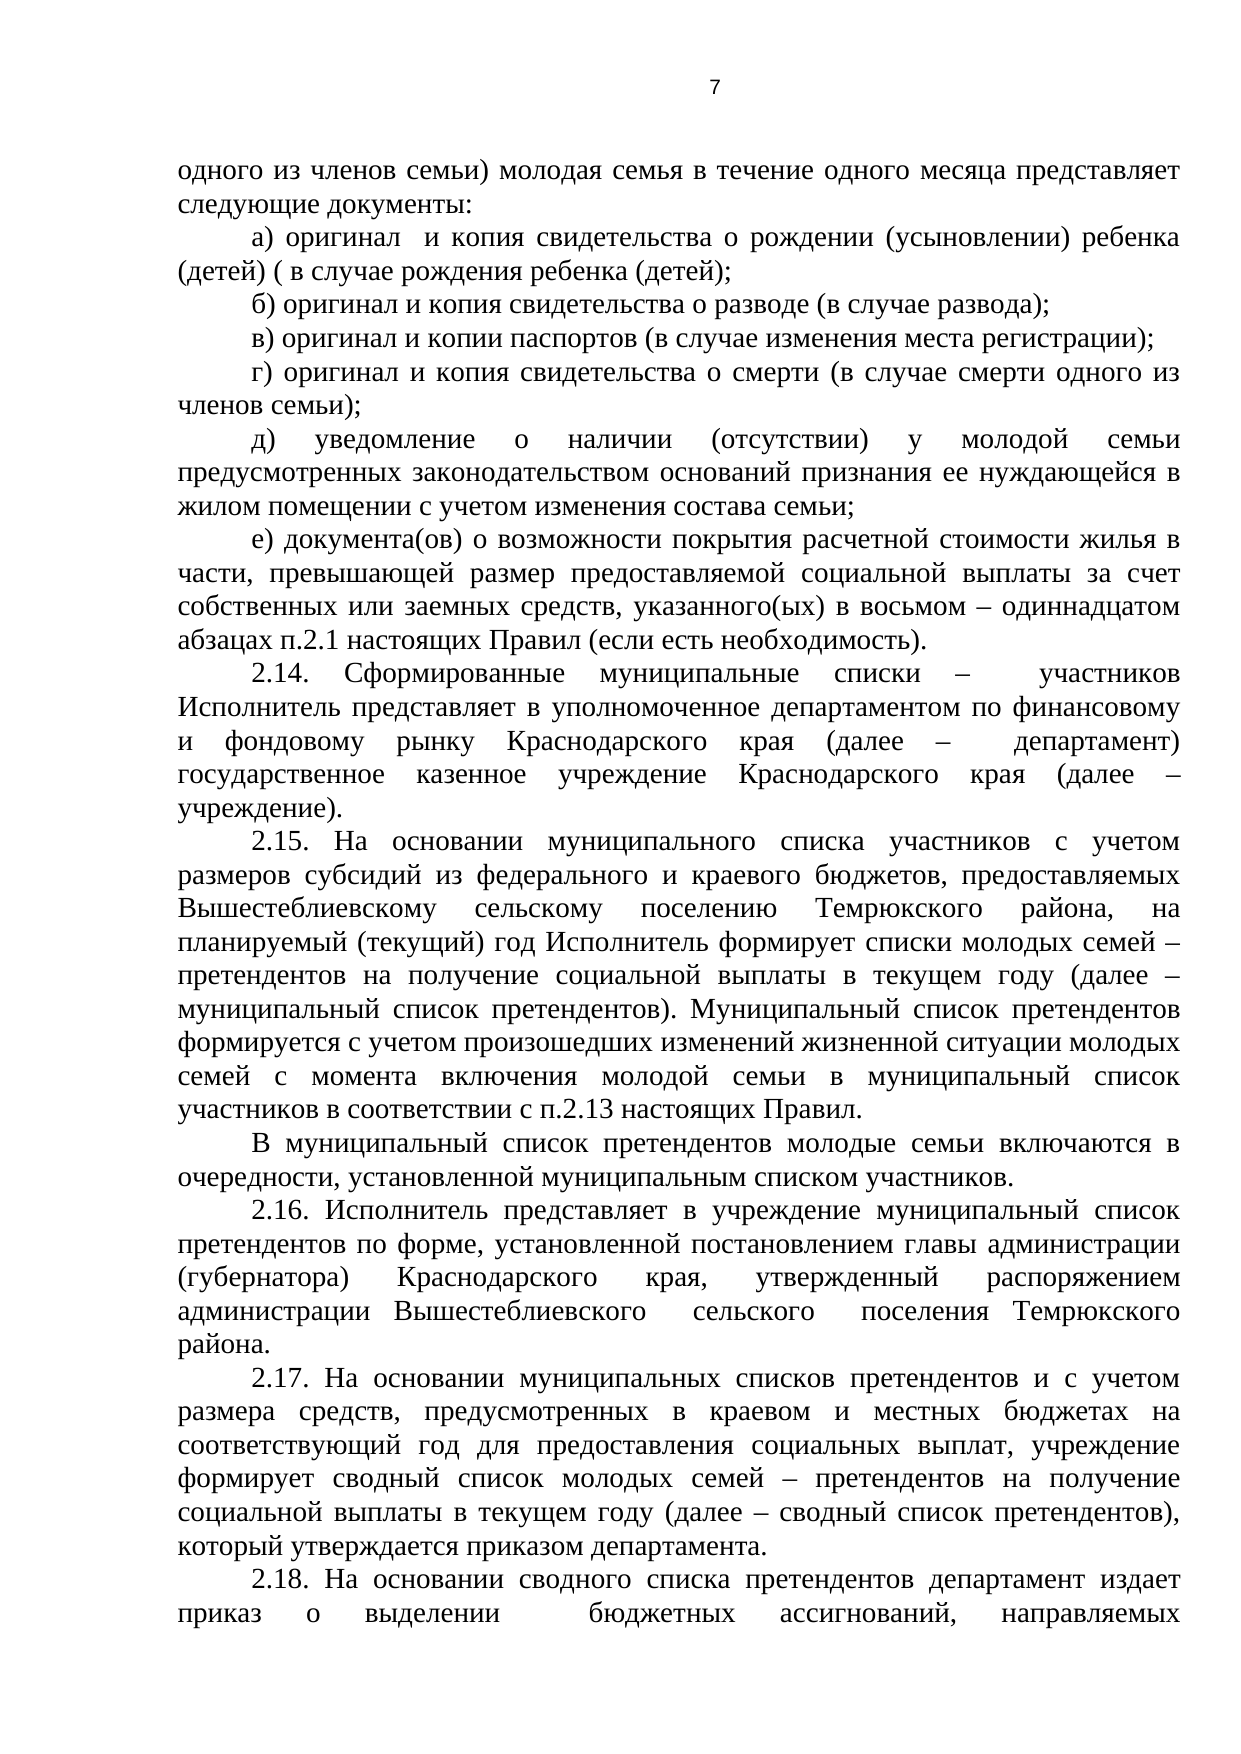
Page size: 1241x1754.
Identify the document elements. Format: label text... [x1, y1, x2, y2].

text е) документа(ов) о возможности покрытия расчетной стоимости жилья в части, превышающей размер предоставляемой социальной выплаты за счет собственных или заемных средств, указанного(ых) в восьмом – одиннадцатом абзацах п.2.1 настоящих Правил (если есть необходимость). [177, 521, 1181, 656]
text а) оригинал и копия свидетельства о рождении (усыновлении) ребенка (детей) ( в случае рождения ребенка (детей); [177, 219, 1181, 287]
text в) оригинал и копии паспортов (в случае изменения места регистрации); [177, 320, 1181, 354]
text 2.17. На основании муниципальных списков претендентов и с учетом размера средств, предусмотренных в краевом и местных бюджетах на соответствующий год для предоставления социальных выплат, учреждение формирует сводный список молодых семей – претендентов на получение социальной выплаты в текущем году (далее – сводный список претендентов), который утверждается приказом департамента. [177, 1360, 1181, 1561]
text г) оригинал и копия свидетельства о смерти (в случае смерти одного из членов семьи); [177, 354, 1181, 421]
text В муниципальный список претендентов молодые семьи включаются в очередности, установленной муниципальным списком участников. [177, 1125, 1181, 1192]
text 2.14. Сформированные муниципальные списки – участников Исполнитель представляет в уполномоченное департаментом по финансовому и фондовому рынку Краснодарского края (далее – департамент) государственное казенное учреждение Краснодарского края (далее – учреждение). [177, 656, 1181, 823]
text 2.16. Исполнитель представляет в учреждение муниципальный список претендентов по форме, установленной постановлением главы администрации (губернатора) Краснодарского края, утвержденный распоряжением администрации Вышестеблиевского сельского поселения Темрюкского района. [177, 1192, 1181, 1360]
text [177, 1561, 1181, 1628]
text 2.15. На основании муниципального списка участников с учетом размеров субсидий из федерального и краевого бюджетов, предоставляемых Вышестеблиевскому сельскому поселению Темрюкского района, на планируемый (текущий) год Исполнитель формирует списки молодых семей – претендентов на получение социальной выплаты в текущем году (далее – муниципальный список претендентов). Муниципальный список претендентов формируется с учетом произошедших изменений жизненной ситуации молодых семей с момента включения молодой семьи в муниципальный список участников в соответствии с п.2.13 настоящих Правил. [177, 823, 1181, 1125]
text б) оригинал и копия свидетельства о разводе (в случае развода); [177, 287, 1181, 320]
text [177, 152, 1181, 219]
text д) уведомление о наличии (отсутствии) у молодой семьи предусмотренных законодательством оснований признания ее нуждающейся в жилом помещении с учетом изменения состава семьи; [177, 421, 1181, 521]
